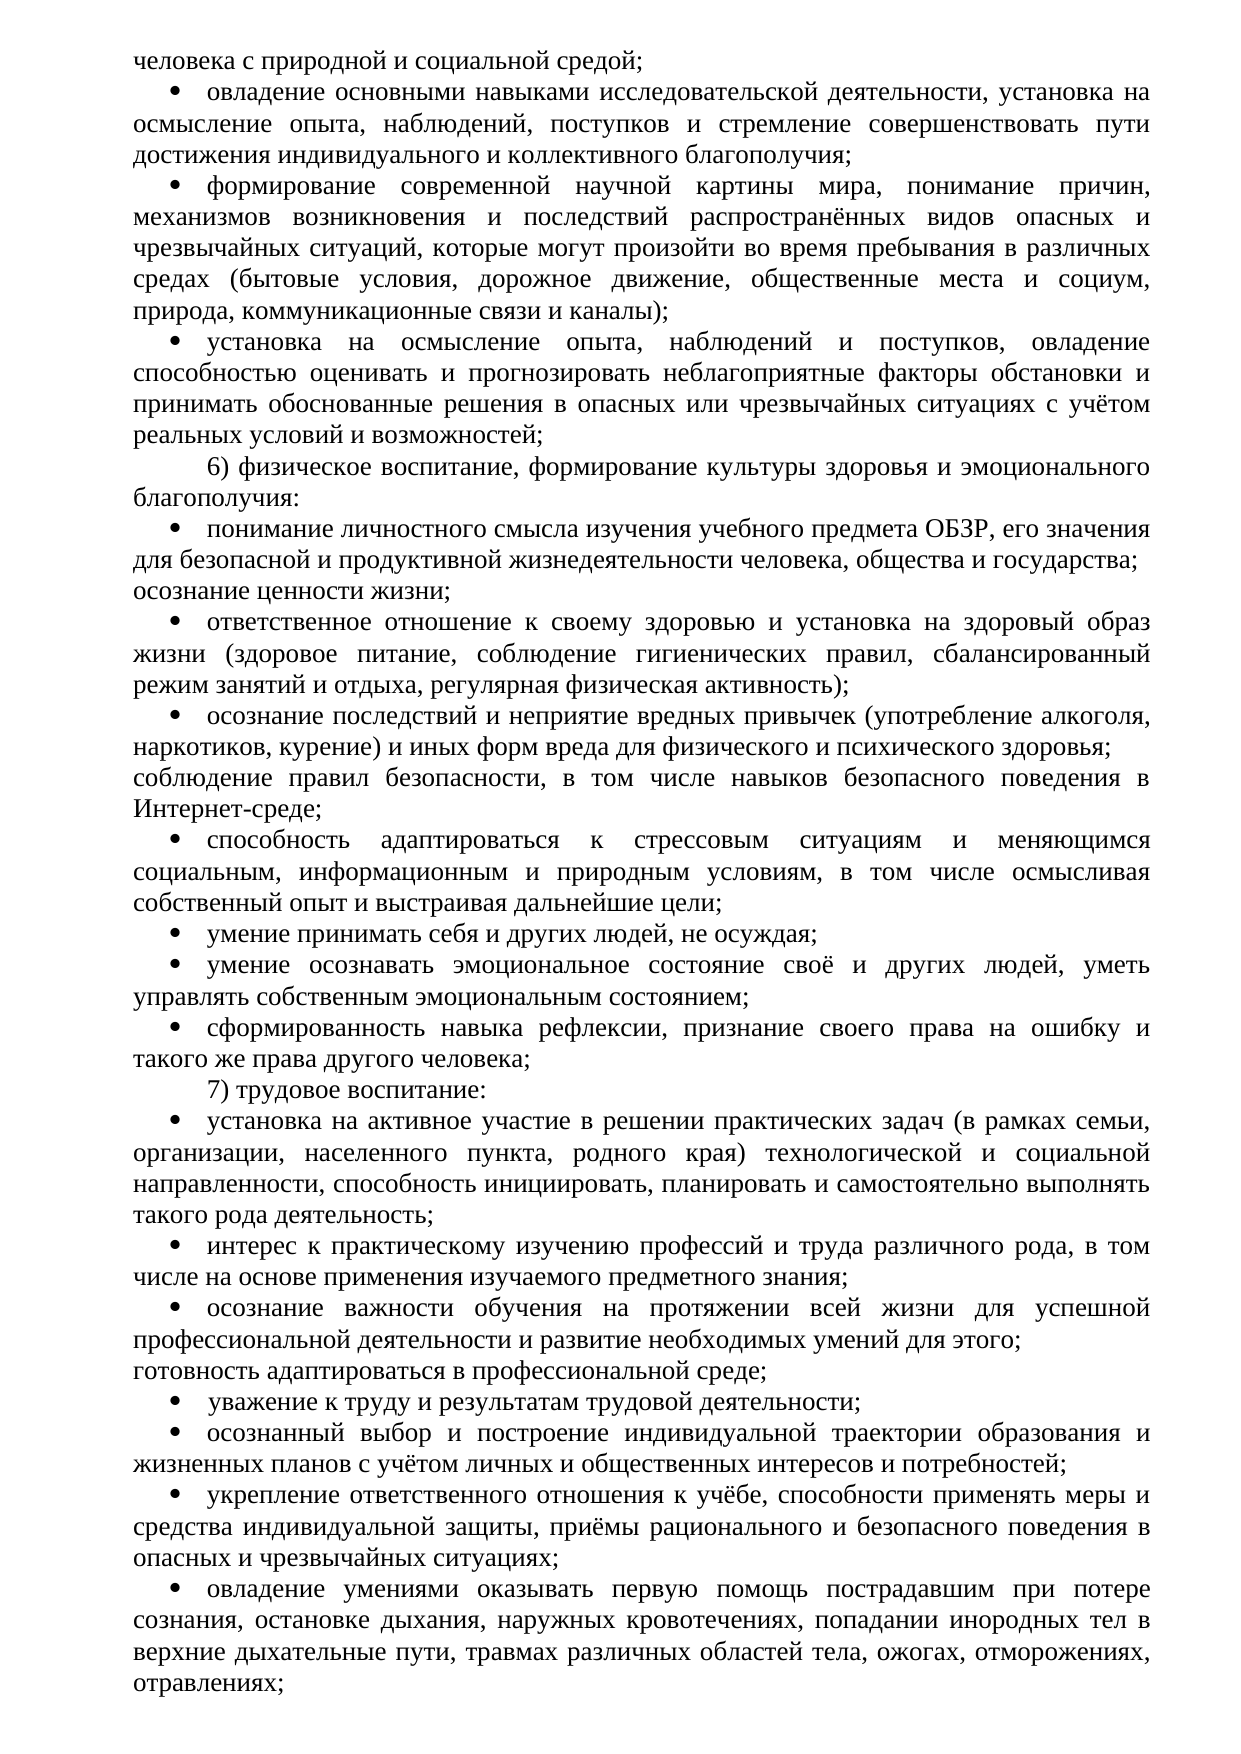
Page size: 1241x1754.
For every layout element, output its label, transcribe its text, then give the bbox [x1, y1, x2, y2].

list осознание важности обучения на протяжении всей жизни для успешной профессиональной деятельности и развитие необходимых умений для этого; [133, 1291, 1152, 1354]
list понимание личностного смысла изучения учебного предмета ОБЗР, его значения для безопасной и продуктивной жизнедеятельности человека, общества и государства; [133, 512, 1152, 574]
text 6) физическое воспитание, формирование культуры здоровья и эмоционального благополучия: [133, 449, 1152, 512]
text готовность адаптироваться в профессиональной среде; [133, 1354, 1152, 1385]
list осознание последствий и неприятие вредных привычек (употребление алкоголя, наркотиков, курение) и иных форм вреда для физического и психического здоровья; [133, 699, 1152, 761]
list установка на осмысление опыта, наблюдений и поступков, овладение способностью оценивать и прогнозировать неблагоприятные факторы обстановки и принимать обоснованные решения в опасных или чрезвычайных ситуациях с учётом реальных условий и возможностей; [133, 325, 1152, 449]
list сформированность навыка рефлексии, признание своего права на ошибку и такого же права другого человека; [133, 1011, 1152, 1073]
text соблюдение правил безопасности, в том числе навыков безопасного поведения в Интернет-среде; [133, 761, 1152, 824]
text 7) трудовое воспитание: [133, 1073, 1152, 1104]
list формирование современной научной картины мира, понимание причин, механизмов возникновения и последствий распространённых видов опасных и чрезвычайных ситуаций, которые могут произойти во время пребывания в различных средах (бытовые условия, дорожное движение, общественные места и социум, природа, коммуникационные связи и каналы); [133, 169, 1152, 325]
list укрепление ответственного отношения к учёбе, способности применять меры и средства индивидуальной защиты, приёмы рационального и безопасного поведения в опасных и чрезвычайных ситуациях; [133, 1479, 1152, 1572]
list ответственное отношение к своему здоровью и установка на здоровый образ жизни (здоровое питание, соблюдение гигиенических правил, сбалансированный режим занятий и отдыха, регулярная физическая активность); [133, 605, 1152, 699]
list овладение основными навыками исследовательской деятельности, установка на осмысление опыта, наблюдений, поступков и стремление совершенствовать пути достижения индивидуального и коллективного благополучия; [133, 76, 1152, 169]
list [133, 44, 1152, 76]
text осознание ценности жизни; [133, 574, 1152, 605]
list способность адаптироваться к стрессовым ситуациям и меняющимся социальным, информационным и природным условиям, в том числе осмысливая собственный опыт и выстраивая дальнейшие цели; [133, 824, 1152, 917]
list овладение умениями оказывать первую помощь пострадавшим при потере сознания, остановке дыхания, наружных кровотечениях, попадании инородных тел в верхние дыхательные пути, травмах различных областей тела, ожогах, отморожениях, отравлениях; [133, 1572, 1152, 1697]
list осознанный выбор и построение индивидуальной траектории образования и жизненных планов с учётом личных и общественных интересов и потребностей; [133, 1416, 1152, 1479]
list уважение к труду и результатам трудовой деятельности; [170, 1385, 1152, 1416]
list интерес к практическому изучению профессий и труда различного рода, в том числе на основе применения изучаемого предметного знания; [133, 1229, 1152, 1291]
list умение осознавать эмоциональное состояние своё и других людей, уметь управлять собственным эмоциональным состоянием; [133, 948, 1152, 1011]
list умение принимать себя и других людей, не осуждая; [133, 917, 1152, 948]
list установка на активное участие в решении практических задач (в рамках семьи, организации, населенного пункта, родного края) технологической и социальной направленности, способность инициировать, планировать и самостоятельно выполнять такого рода деятельность; [133, 1104, 1152, 1229]
